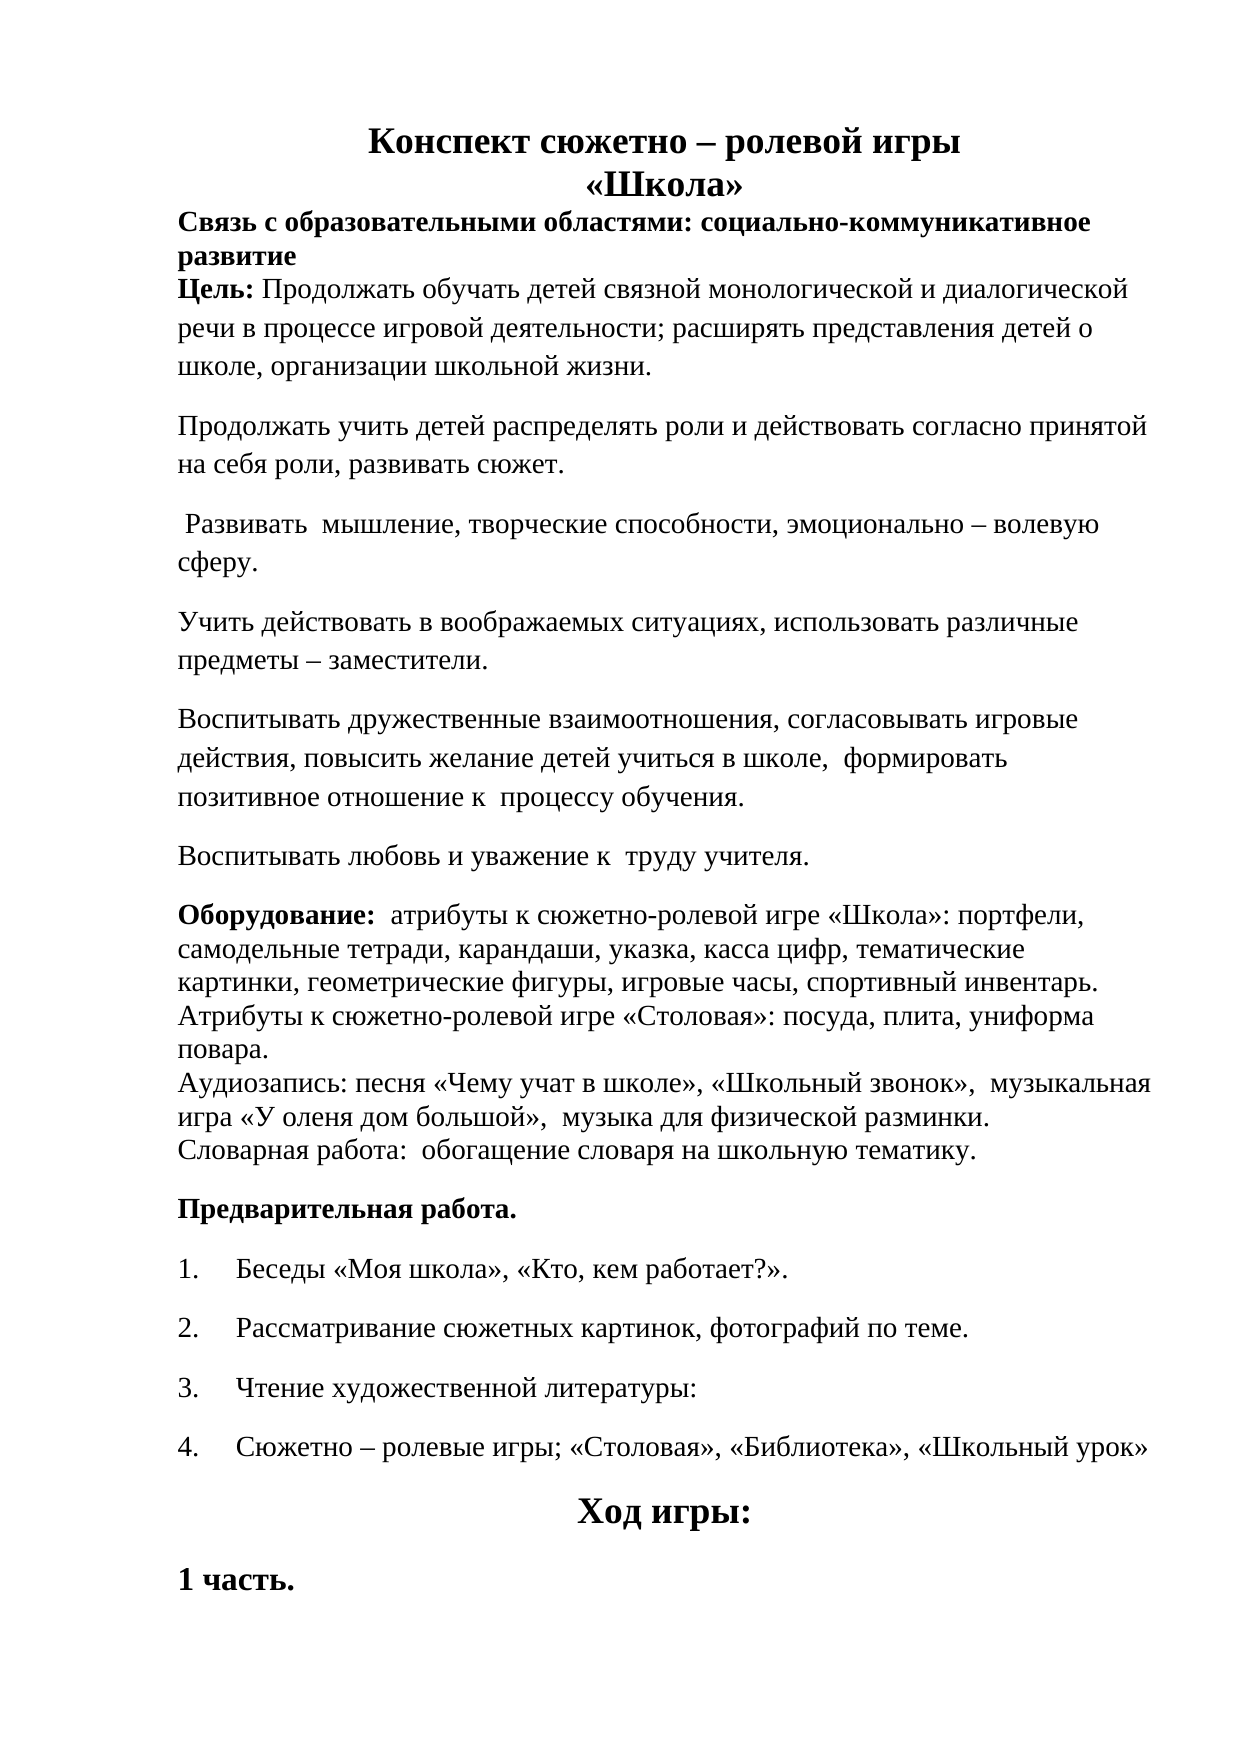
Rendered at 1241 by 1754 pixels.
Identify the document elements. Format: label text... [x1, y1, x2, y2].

text Аудиозапись: песня «Чему учат в школе», «Школьный звонок», музыкальная игра «У оленя дом большой», музыка для физической разминки. [177, 1065, 1152, 1132]
text Словарная работа: обогащение словаря на школьную тематику. [177, 1132, 1152, 1166]
text Предварительная работа. [177, 1192, 1152, 1225]
text 4. Сюжетно – ролевые игры; «Столовая», «Библиотека», «Школьный урок» [177, 1429, 1152, 1463]
text Ход игры: [177, 1488, 1152, 1532]
text 1. Беседы «Моя школа», «Кто, кем работает?». [177, 1251, 1152, 1284]
text Конспект сюжетно – ролевой игры [177, 118, 1152, 161]
text Воспитывать дружественные взаимоотношения, согласовывать игровые действия, повысить желание детей учиться в школе, формировать позитивное отношение к процессу обучения. [177, 702, 1152, 812]
text 3. Чтение художественной литературы: [177, 1370, 1152, 1403]
text Связь с образовательными областями: социально-коммуникативное развитие [177, 204, 1152, 271]
text Продолжать учить детей распределять роли и действовать согласно принятой на себя роли, развивать сюжет. [177, 408, 1152, 480]
text 2. Рассматривание сюжетных картинок, фотографий по теме. [177, 1310, 1152, 1344]
text 1 часть. [177, 1559, 1152, 1597]
text Развивать мышление, творческие способности, эмоционально – волевую сферу. [177, 506, 1152, 578]
text Атрибуты к сюжетно-ролевой игре «Столовая»: посуда, плита, униформа повара. [177, 998, 1152, 1065]
text Цель: Продолжать обучать детей связной монологической и диалогической речи в процессе игровой деятельности; расширять представления детей о школе, организации школьной жизни. [177, 271, 1152, 382]
text Учить действовать в воображаемых ситуациях, использовать различные предметы – заместители. [177, 604, 1152, 676]
text «Школа» [177, 161, 1152, 204]
text Оборудование: атрибуты к сюжетно-ролевой игре «Школа»: портфели, самодельные тетради, карандаши, указка, касса цифр, тематические картинки, геометрические фигуры, игровые часы, спортивный инвентарь. [177, 897, 1152, 998]
text Воспитывать любовь и уважение к труду учителя. [177, 838, 1152, 872]
